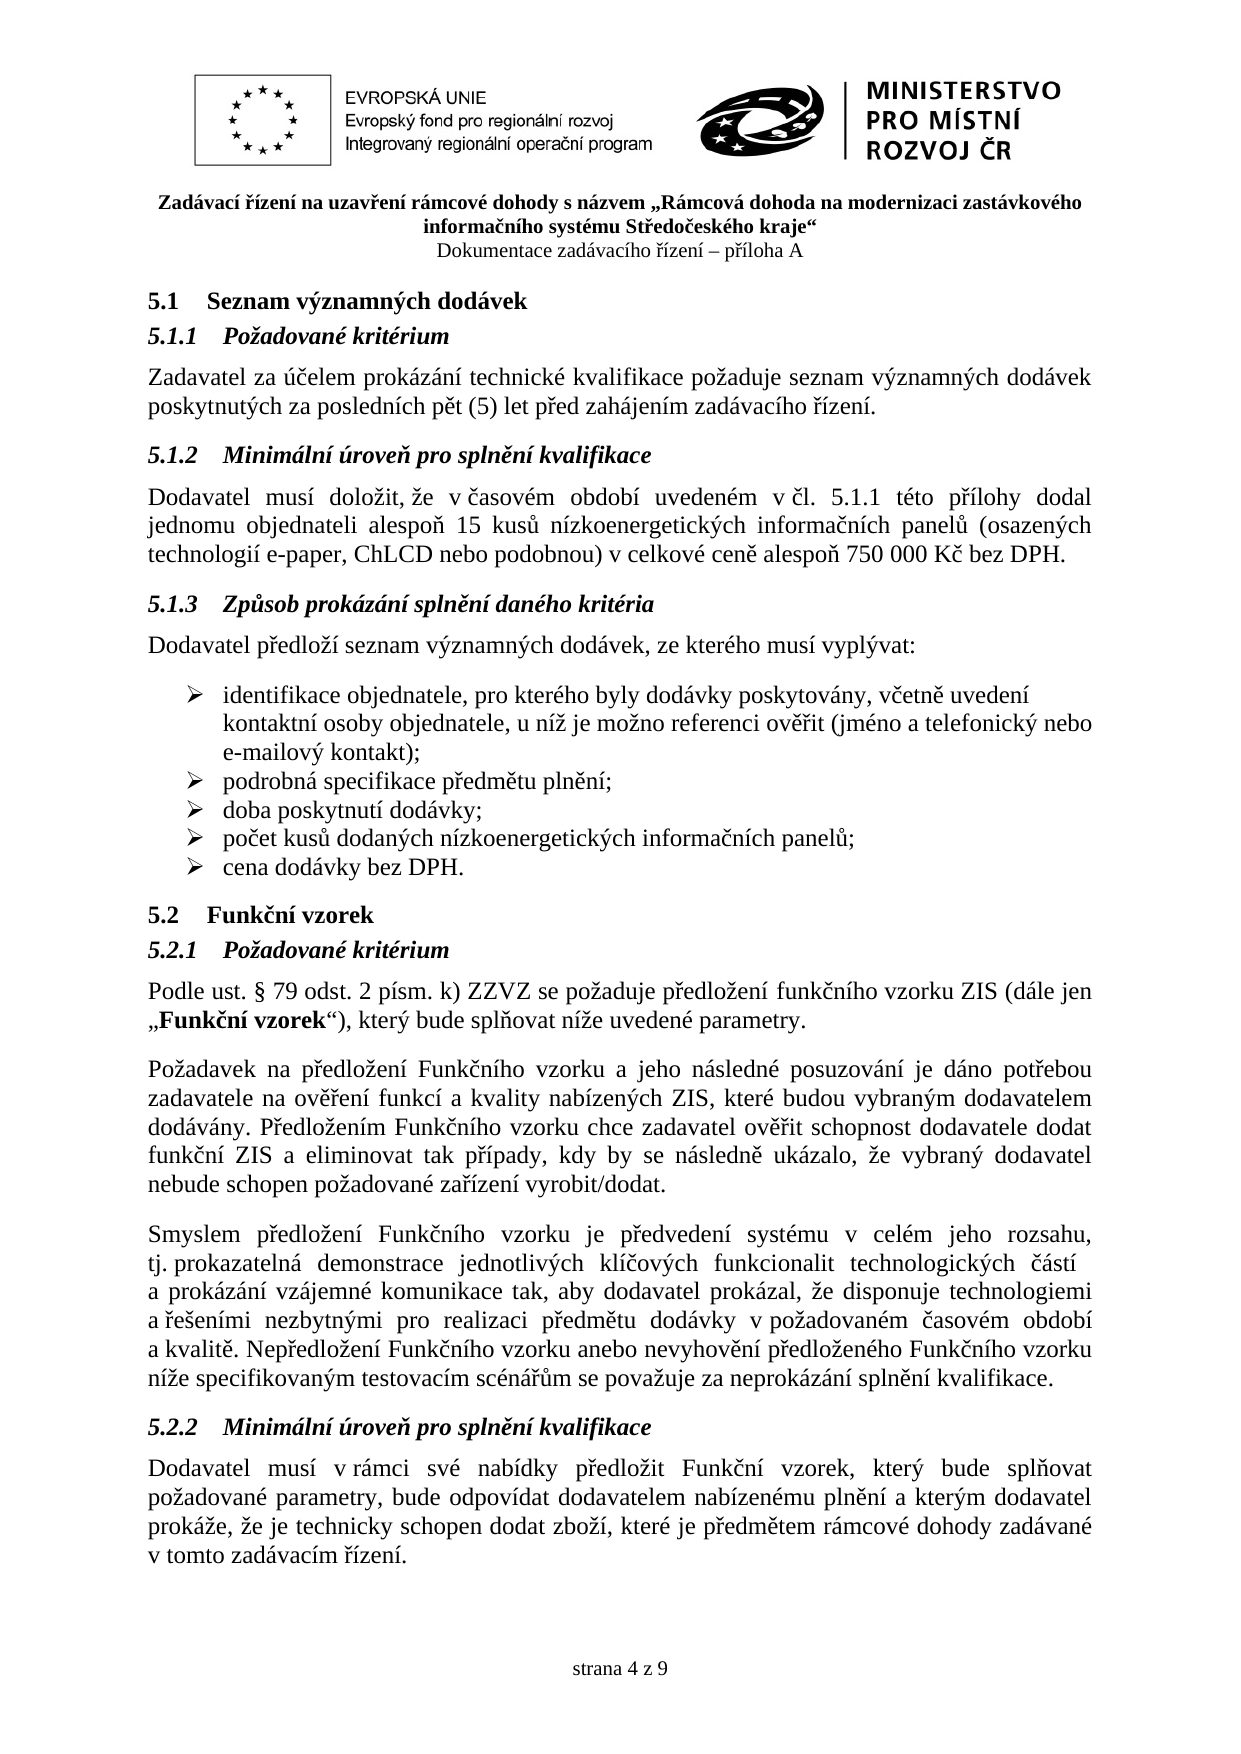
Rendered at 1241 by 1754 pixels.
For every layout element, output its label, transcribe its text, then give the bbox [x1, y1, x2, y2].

list počet kusů dodaných nízkoenergetických informačních panelů; [185, 823, 1093, 852]
subtitle Funkční vzorek [148, 900, 1093, 928]
subtitle Způsob prokázání splnění daného kritéria [148, 589, 1093, 618]
list podrobná specifikace předmětu plnění; [185, 766, 1093, 795]
subtitle Požadované kritérium [148, 321, 1093, 350]
text Dodavatel musí v rámci své nabídky předložit Funkční vzorek, který bude splňovat požadované parametry, bude odpovídat dodavatelem nabízenému plnění a kterým dodavatel prokáže, že je technicky schopen dodat zboží, které je předmětem rámcové dohody zadávané v tomto zadávacím řízení. [148, 1453, 1093, 1568]
subtitle Minimální úroveň pro splnění kvalifikace [148, 441, 1093, 469]
text Zadavatel za účelem prokázání technické kvalifikace požaduje seznam významných dodávek poskytnutých za posledních pět (5) let před zahájením zadávacího řízení. [148, 362, 1093, 420]
text Smyslem předložení Funkčního vzorku je předvedení systému v celém jeho rozsahu, tj. prokazatelná demonstrace jednotlivých klíčových funkcionalit technologických částí a prokázání vzájemné komunikace tak, aby dodavatel prokázal, že disponuje technologiemi a řešeními nezbytnými pro realizaci předmětu dodávky v požadovaném časovém období a kvalitě. Nepředložení Funkčního vzorku anebo nevyhovění předloženého Funkčního vzorku níže specifikovaným testovacím scénářům se považuje za neprokázání splnění kvalifikace. [148, 1219, 1093, 1391]
subtitle Požadované kritérium [148, 935, 1093, 963]
text Požadavek na předložení Funkčního vzorku a jeho následné posuzování je dáno potřebou zadavatele na ověření funkcí a kvality nabízených ZIS, které budou vybraným dodavatelem dodávány. Předložením Funkčního vzorku chce zadavatel ověřit schopnost dodavatele dodat funkční ZIS a eliminovat tak případy, kdy by se následně ukázalo, že vybraný dodavatel nebude schopen požadované zařízení vyrobit/dodat. [148, 1054, 1093, 1198]
subtitle Seznam významných dodávek [148, 286, 1093, 315]
text Dodavatel předloží seznam významných dodávek, ze kterého musí vyplývat: [148, 630, 1093, 659]
list doba poskytnutí dodávky; [185, 795, 1093, 823]
text Podle ust. § 79 odst. 2 písm. k) ZZVZ se požaduje předložení funkčního vzorku ZIS (dále jen „Funkční vzorek“), který bude splňovat níže uvedené parametry. [148, 976, 1093, 1033]
text Dodavatel musí doložit, že v časovém období uvedeném v čl. 5.1.1 této přílohy dodal jednomu objednateli alespoň 15 kusů nízkoenergetických informačních panelů (osazených technologií e-paper, ChLCD nebo podobnou) v celkové ceně alespoň 750 000 Kč bez DPH. [148, 482, 1093, 568]
list cena dodávky bez DPH. [185, 852, 1093, 881]
subtitle Minimální úroveň pro splnění kvalifikace [148, 1412, 1093, 1441]
list identifikace objednatele, pro kterého byly dodávky poskytovány, včetně uvedení kontaktní osoby objednatele, u níž je možno referenci ověřit (jméno a telefonický nebo e-mailový kontakt); [185, 680, 1093, 766]
picture [151, 44, 1089, 190]
